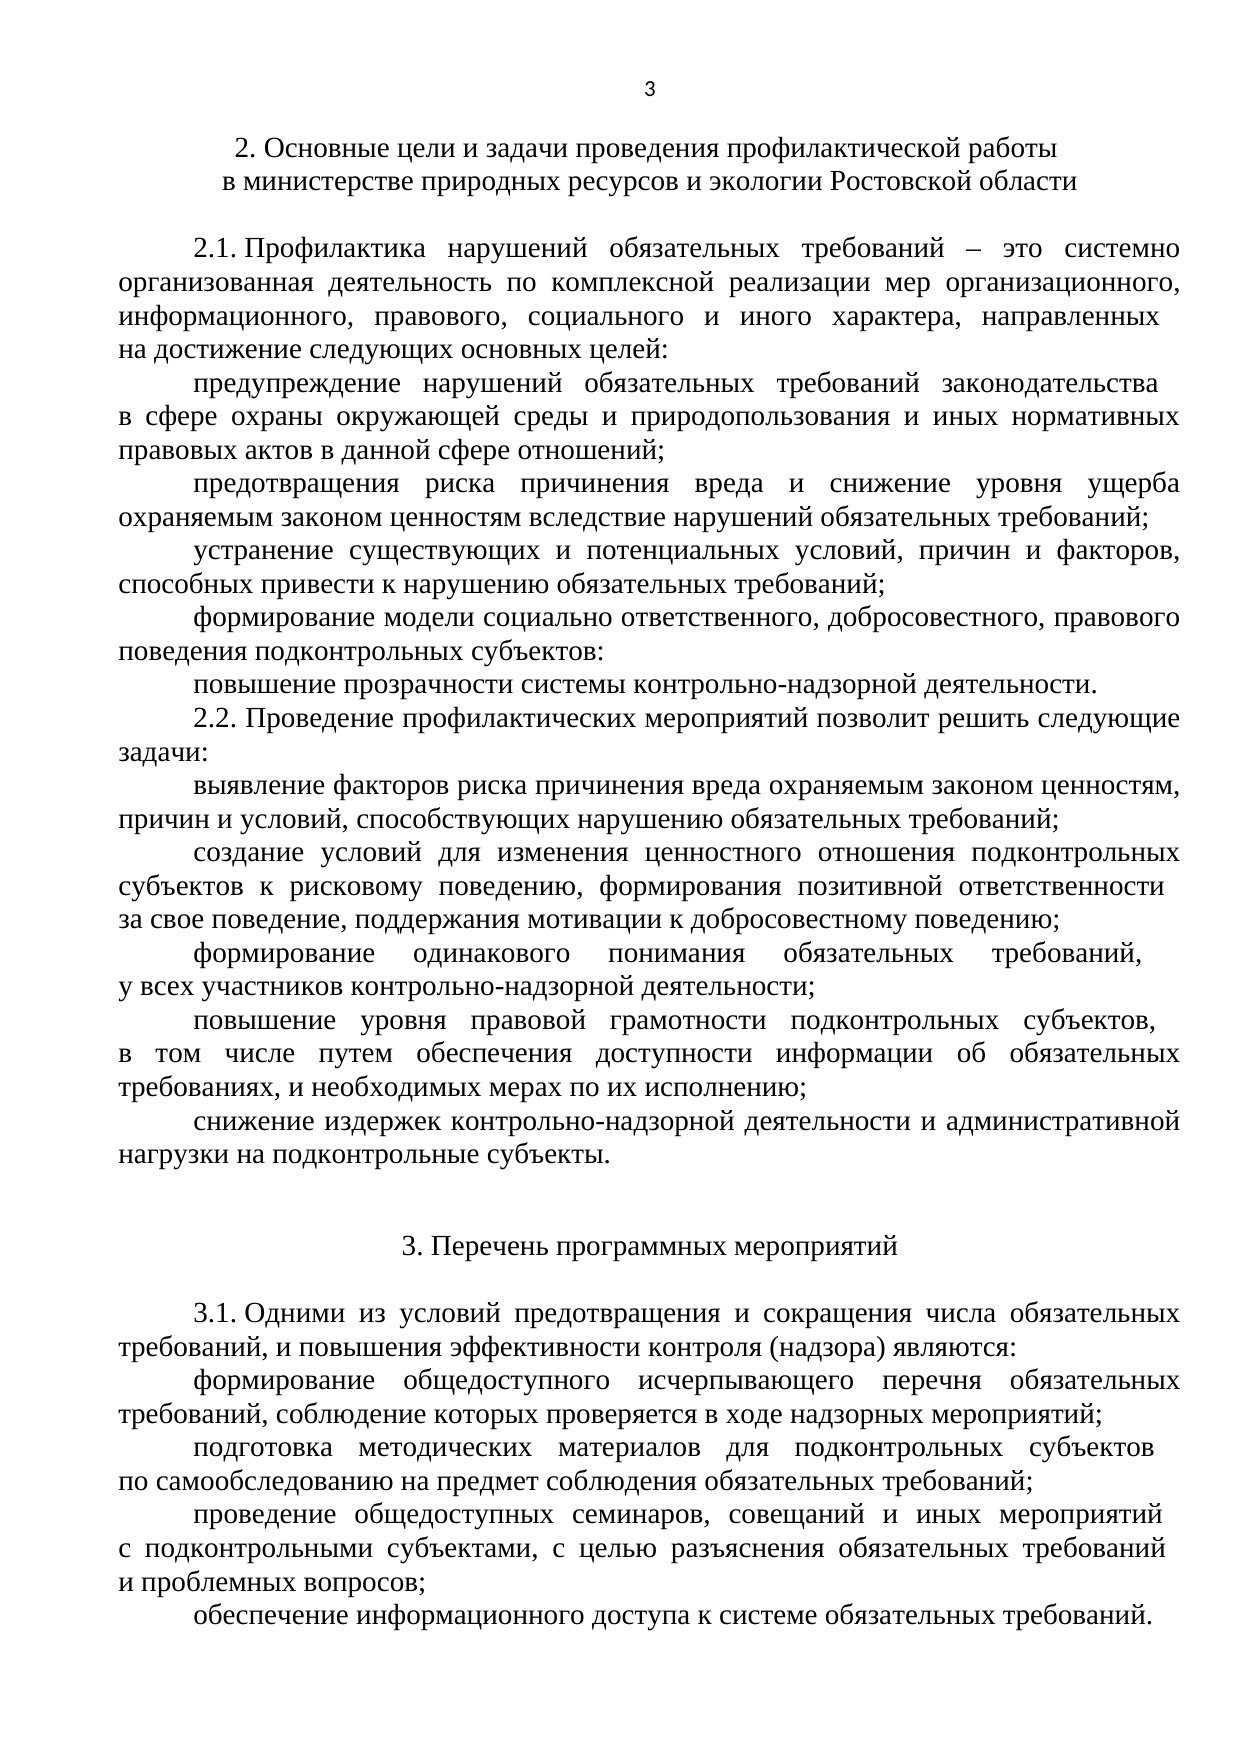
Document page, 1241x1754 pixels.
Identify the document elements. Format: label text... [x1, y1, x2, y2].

text 3.1. Одними из условий предотвращения и сокращения числа обязательных требований, и повышения эффективности контроля (надзора) являются: [118, 1295, 1181, 1362]
text создание условий для изменения ценностного отношения подконтрольных субъектов к рисковому поведению, формирования позитивной ответственности за свое поведение, поддержания мотивации к добросовестному поведению; [118, 834, 1181, 935]
text повышение уровня правовой грамотности подконтрольных субъектов, в том числе путем обеспечения доступности информации об обязательных требованиях, и необходимых мерах по их исполнению; [118, 1002, 1181, 1103]
text формирование одинакового понимания обязательных требований, у всех участников контрольно-надзорной деятельности; [118, 935, 1181, 1002]
text 2. Основные цели и задачи проведения профилактической работы в министерстве природных ресурсов и экологии Ростовской области [118, 130, 1181, 197]
text 3. Перечень программных мероприятий [118, 1228, 1181, 1262]
text устранение существующих и потенциальных условий, причин и факторов, способных привести к нарушению обязательных требований; [118, 532, 1181, 599]
text предупреждение нарушений обязательных требований законодательства в сфере охраны окружающей среды и природопользования и иных нормативных правовых актов в данной сфере отношений; [118, 365, 1181, 465]
text повышение прозрачности системы контрольно-надзорной деятельности. [118, 667, 1181, 700]
text предотвращения риска причинения вреда и снижение уровня ущерба охраняемым законом ценностям вследствие нарушений обязательных требований; [118, 465, 1181, 532]
text выявление факторов риска причинения вреда охраняемым законом ценностям, причин и условий, способствующих нарушению обязательных требований; [118, 767, 1181, 834]
text 2.2. Проведение профилактических мероприятий позволит решить следующие задачи: [118, 700, 1181, 767]
text подготовка методических материалов для подконтрольных субъектов по самообследованию на предмет соблюдения обязательных требований; [118, 1429, 1181, 1497]
text 2.1. Профилактика нарушений обязательных требований – это системно организованная деятельность по комплексной реализации мер организационного, информационного, правового, социального и иного характера, направленных на достижение следующих основных целей: [118, 231, 1181, 365]
text формирование общедоступного исчерпывающего перечня обязательных требований, соблюдение которых проверяется в ходе надзорных мероприятий; [118, 1362, 1181, 1429]
text обеспечение информационного доступа к системе обязательных требований. [118, 1597, 1181, 1631]
text формирование модели социально ответственного, добросовестного, правового поведения подконтрольных субъектов: [118, 599, 1181, 667]
text проведение общедоступных семинаров, совещаний и иных мероприятий с подконтрольными субъектами, с целью разъяснения обязательных требований и проблемных вопросов; [118, 1497, 1181, 1597]
text снижение издержек контрольно-надзорной деятельности и административной нагрузки на подконтрольные субъекты. [118, 1103, 1181, 1170]
